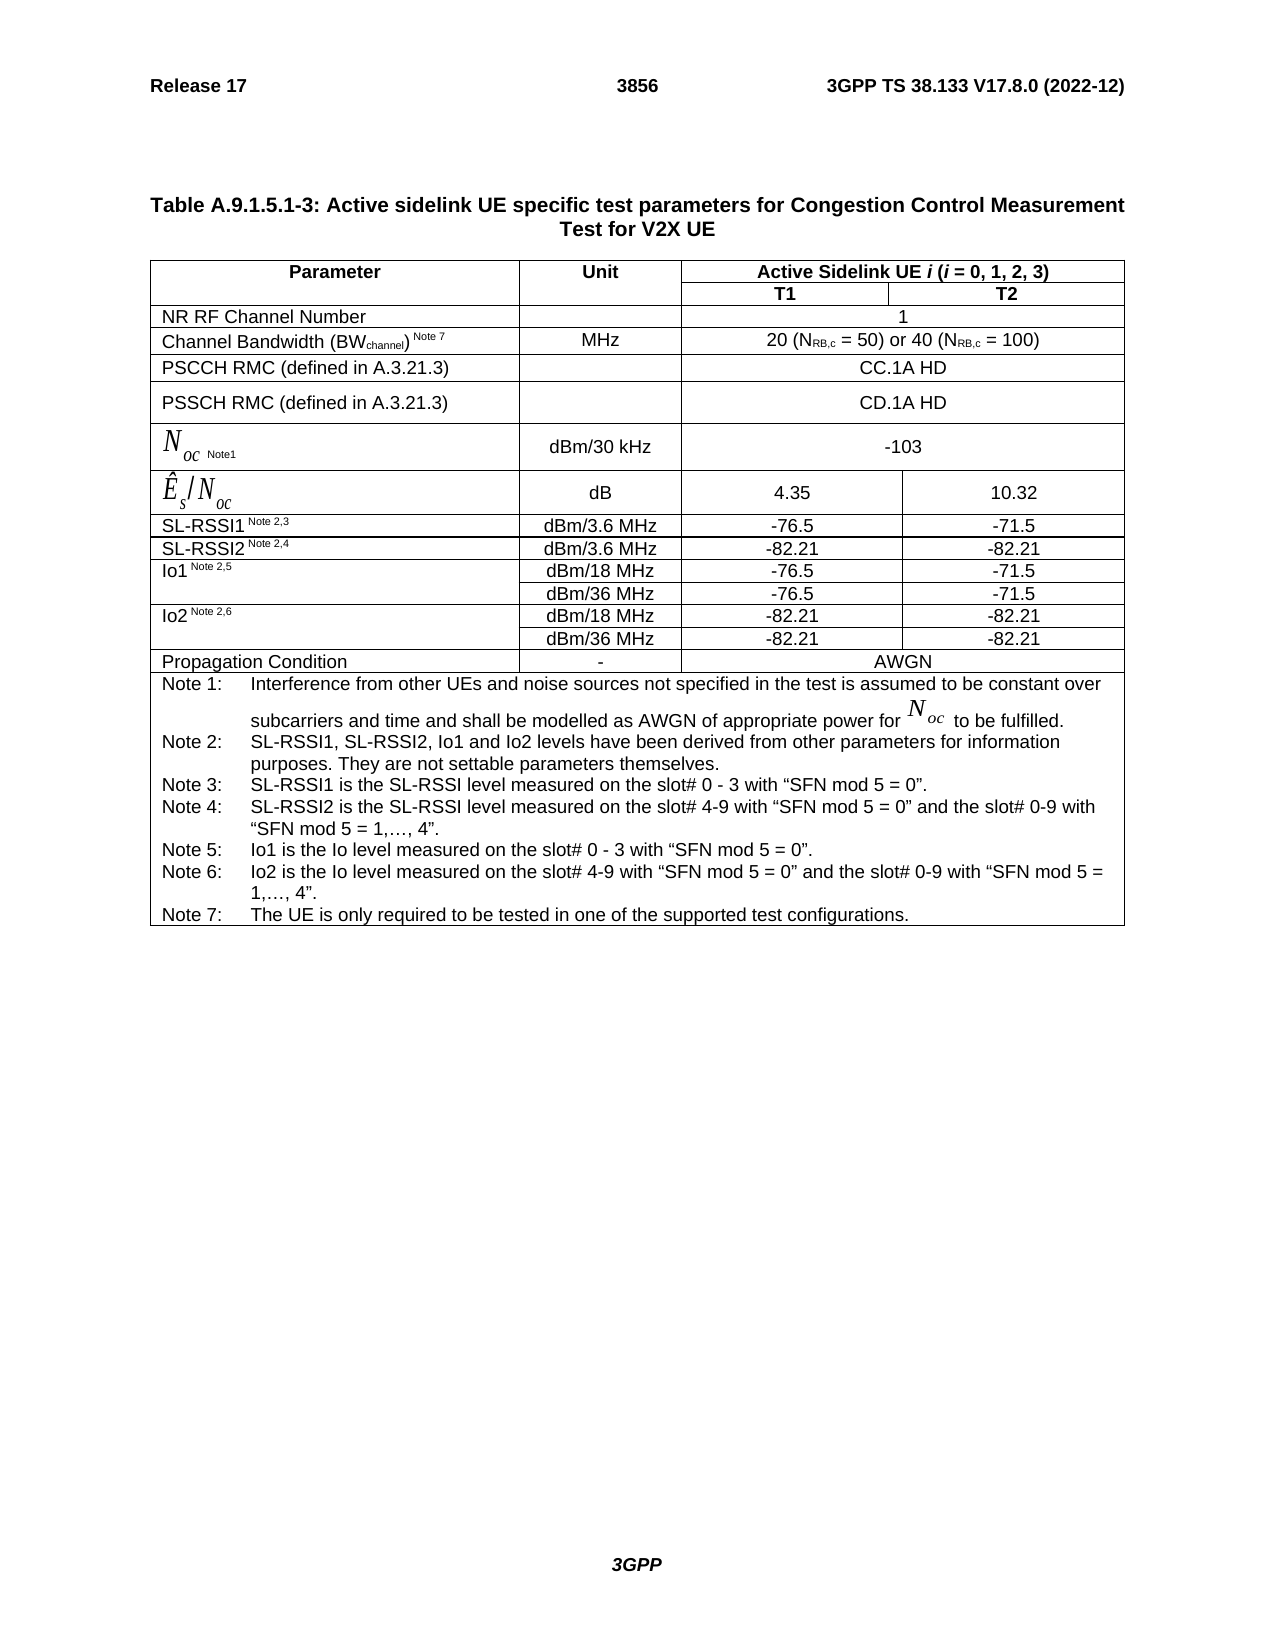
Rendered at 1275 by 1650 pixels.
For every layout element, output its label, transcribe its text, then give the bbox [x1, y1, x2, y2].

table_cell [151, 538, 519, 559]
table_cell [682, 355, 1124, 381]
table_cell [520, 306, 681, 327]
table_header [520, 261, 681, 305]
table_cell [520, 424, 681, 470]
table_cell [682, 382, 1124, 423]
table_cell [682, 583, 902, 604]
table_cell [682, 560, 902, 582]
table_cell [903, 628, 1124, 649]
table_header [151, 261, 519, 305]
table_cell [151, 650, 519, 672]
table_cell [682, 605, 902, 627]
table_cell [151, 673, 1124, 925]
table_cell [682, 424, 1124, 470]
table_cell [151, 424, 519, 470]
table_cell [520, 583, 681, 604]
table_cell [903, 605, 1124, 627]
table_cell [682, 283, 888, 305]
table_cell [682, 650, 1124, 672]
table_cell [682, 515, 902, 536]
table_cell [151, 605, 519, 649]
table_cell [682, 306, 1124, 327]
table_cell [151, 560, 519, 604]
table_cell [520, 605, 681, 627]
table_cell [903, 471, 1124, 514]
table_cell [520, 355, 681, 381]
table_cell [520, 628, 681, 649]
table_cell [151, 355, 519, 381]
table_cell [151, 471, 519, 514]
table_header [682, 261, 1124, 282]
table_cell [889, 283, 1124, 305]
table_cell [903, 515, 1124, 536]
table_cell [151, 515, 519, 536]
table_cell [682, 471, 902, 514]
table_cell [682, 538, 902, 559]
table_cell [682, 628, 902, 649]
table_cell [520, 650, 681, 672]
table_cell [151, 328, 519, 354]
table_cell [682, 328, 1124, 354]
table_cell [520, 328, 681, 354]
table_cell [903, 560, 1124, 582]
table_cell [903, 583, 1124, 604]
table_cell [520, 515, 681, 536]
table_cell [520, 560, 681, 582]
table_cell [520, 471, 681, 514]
text Table A.9.1.5.1-3: Active sidelink UE specific test parameters for Congestion Control Measurement Test for V2X UE [150, 193, 1125, 241]
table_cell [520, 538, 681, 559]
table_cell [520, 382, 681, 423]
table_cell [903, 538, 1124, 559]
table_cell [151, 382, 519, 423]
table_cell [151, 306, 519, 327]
